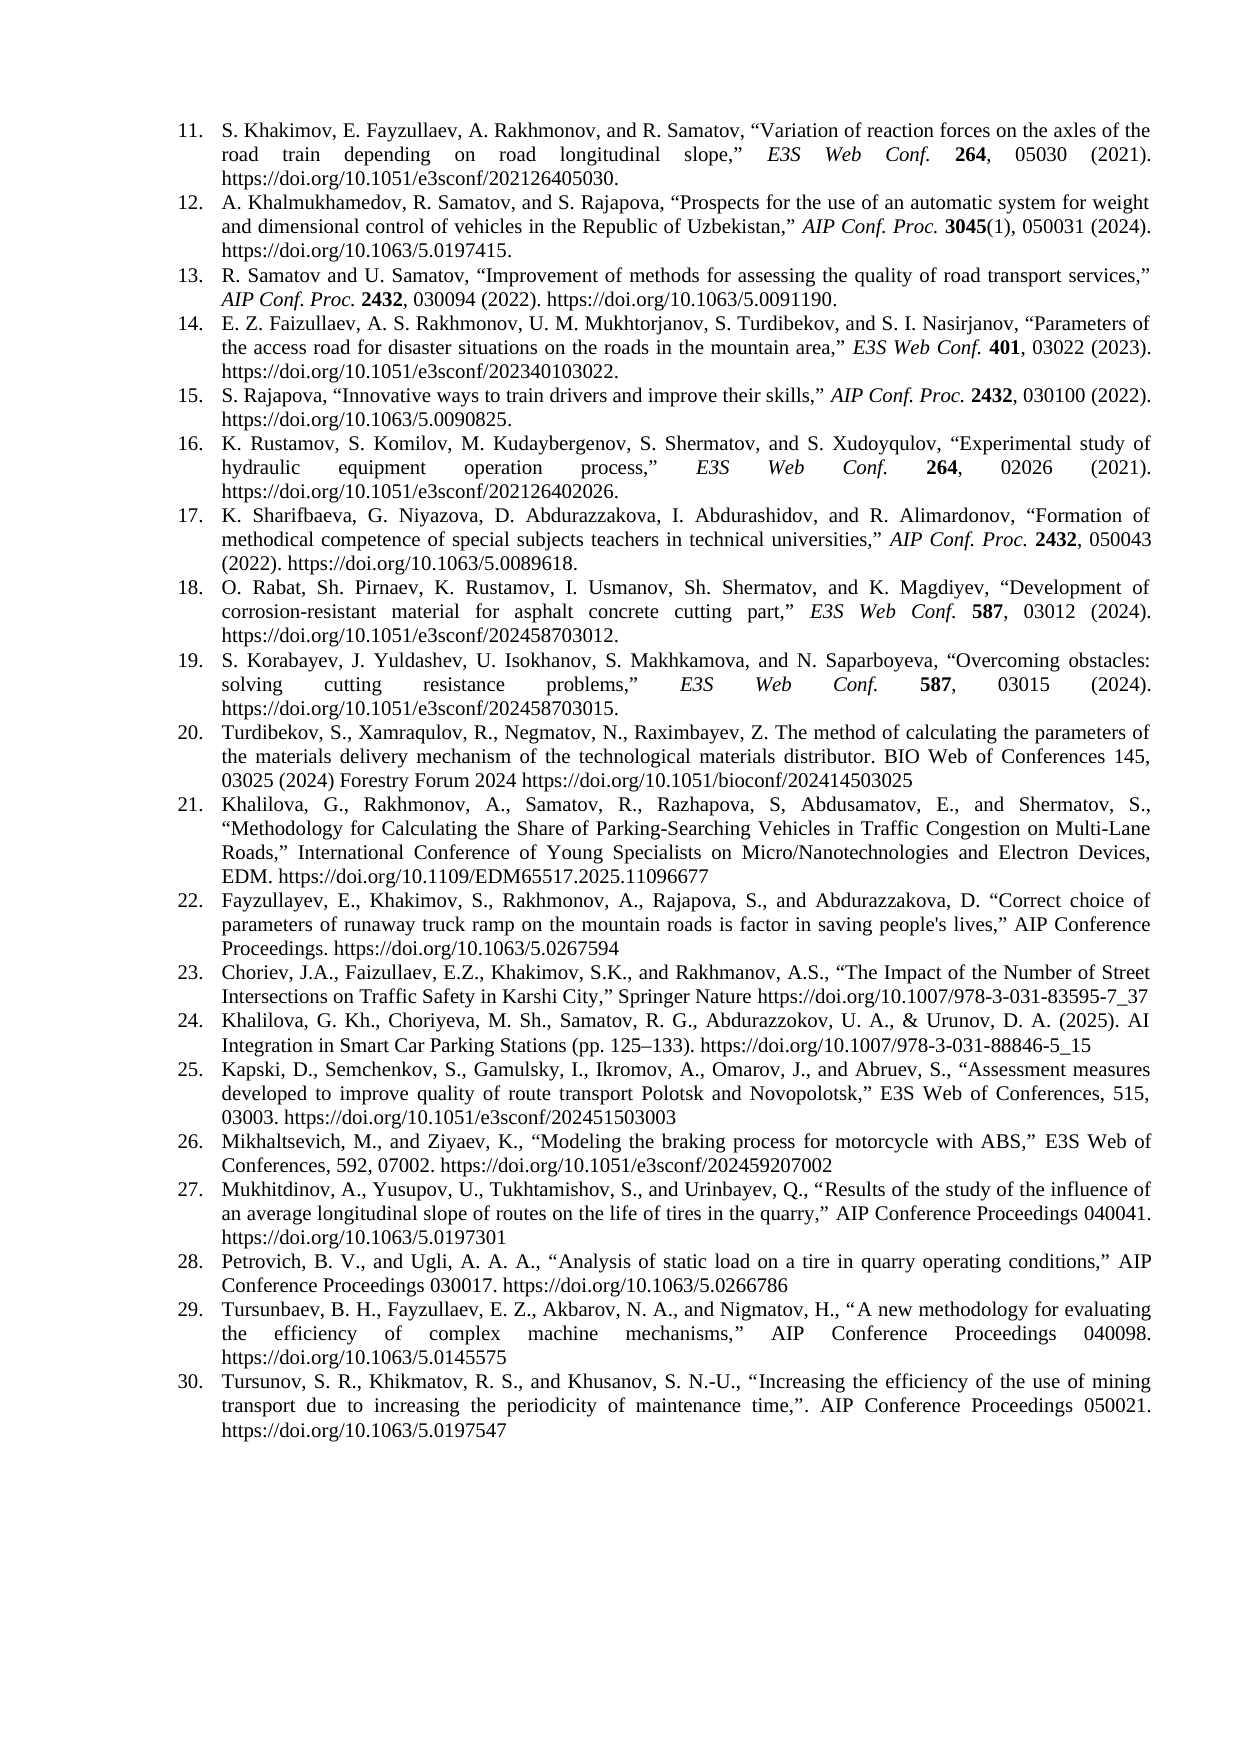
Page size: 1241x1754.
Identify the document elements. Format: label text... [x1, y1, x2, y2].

list Mikhaltsevich, M., and Ziyaev, K., “Modeling the braking process for motorcycle with ABS,” E3S Web of Conferences, 592, 07002. https://doi.org/10.1051/e3sconf/202459207002 [177, 1129, 1152, 1177]
list Khalilova, G. Kh., Choriyeva, M. Sh., Samatov, R. G., Abdurazzokov, U. A., & Urunov, D. A. (2025). AI Integration in Smart Car Parking Stations (pp. 125–133). https://doi.org/10.1007/978-3-031-88846-5_15 [177, 1008, 1152, 1057]
list A. Khalmukhamedov, R. Samatov, and S. Rajapova, “Prospects for the use of an automatic system for weight and dimensional control of vehicles in the Republic of Uzbekistan,” AIP Conf. Proc. 3045(1), 050031 (2024). https://doi.org/10.1063/5.0197415. [177, 190, 1152, 262]
list Petrovich, B. V., and Ugli, A. A. A., “Analysis of static load on a tire in quarry operating conditions,” AIP Conference Proceedings 030017. https://doi.org/10.1063/5.0266786 [177, 1249, 1152, 1297]
list Khalilova, G., Rakhmonov, A., Samatov, R., Razhapova, S, Abdusamatov, E., and Shermatov, S., “Methodology for Calculating the Share of Parking-Searching Vehicles in Traffic Congestion on Multi-Lane Roads,” International Conference of Young Specialists on Micro/Nanotechnologies and Electron Devices, EDM. https://doi.org/10.1109/EDM65517.2025.11096677 [177, 792, 1152, 888]
list S. Korabayev, J. Yuldashev, U. Isokhanov, S. Makhkamova, and N. Saparboyeva, “Overcoming obstacles: solving cutting resistance problems,” E3S Web Conf. 587, 03015 (2024). https://doi.org/10.1051/e3sconf/202458703015. [177, 647, 1152, 720]
list Turdibekov, S., Xamraqulov, R., Negmatov, N., Raximbayev, Z. The method of calculating the parameters of the materials delivery mechanism of the technological materials distributor. BIO Web of Conferences 145, 03025 (2024) Forestry Forum 2024 https://doi.org/10.1051/bioconf/202414503025 [177, 720, 1152, 792]
list Fayzullayev, E., Khakimov, S., Rakhmonov, A., Rajapova, S., and Abdurazzakova, D. “Correct choice of parameters of runaway truck ramp on the mountain roads is factor in saving people's lives,” AIP Conference Proceedings. https://doi.org/10.1063/5.0267594 [177, 888, 1152, 960]
list Choriev, J.A., Faizullaev, E.Z., Khakimov, S.K., and Rakhmanov, A.S., “The Impact of the Number of Street Intersections on Traffic Safety in Karshi City,” Springer Nature https://doi.org/10.1007/978-3-031-83595-7_37 [177, 960, 1152, 1008]
list E. Z. Faizullaev, A. S. Rakhmonov, U. M. Mukhtorjanov, S. Turdibekov, and S. I. Nasirjanov, “Parameters of the access road for disaster situations on the roads in the mountain area,” E3S Web Conf. 401, 03022 (2023). https://doi.org/10.1051/e3sconf/202340103022. [177, 311, 1152, 383]
list Tursunbaev, B. H., Fayzullaev, E. Z., Akbarov, N. A., and Nigmatov, H., “A new methodology for evaluating the efficiency of complex machine mechanisms,” AIP Conference Proceedings 040098. https://doi.org/10.1063/5.0145575 [177, 1297, 1152, 1369]
list S. Rajapova, “Innovative ways to train drivers and improve their skills,” AIP Conf. Proc. 2432, 030100 (2022). https://doi.org/10.1063/5.0090825. [177, 383, 1152, 431]
list Kapski, D., Semchenkov, S., Gamulsky, I., Ikromov, A., Omarov, J., and Abruev, S., “Assessment measures developed to improve quality of route transport Polotsk and Novopolotsk,” E3S Web of Conferences, 515, 03003. https://doi.org/10.1051/e3sconf/202451503003 [177, 1057, 1152, 1129]
list R. Samatov and U. Samatov, “Improvement of methods for assessing the quality of road transport services,” AIP Conf. Proc. 2432, 030094 (2022). https://doi.org/10.1063/5.0091190. [177, 262, 1152, 311]
list O. Rabat, Sh. Pirnaev, K. Rustamov, I. Usmanov, Sh. Shermatov, and K. Magdiyev, “Development of corrosion-resistant material for asphalt concrete cutting part,” E3S Web Conf. 587, 03012 (2024). https://doi.org/10.1051/e3sconf/202458703012. [177, 575, 1152, 647]
list S. Khakimov, E. Fayzullaev, A. Rakhmonov, and R. Samatov, “Variation of reaction forces on the axles of the road train depending on road longitudinal slope,” E3S Web Conf. 264, 05030 (2021). https://doi.org/10.1051/e3sconf/202126405030. [177, 118, 1152, 190]
list K. Rustamov, S. Komilov, M. Kudaybergenov, S. Shermatov, and S. Xudoyqulov, “Experimental study of hydraulic equipment operation process,” E3S Web Conf. 264, 02026 (2021). https://doi.org/10.1051/e3sconf/202126402026. [177, 431, 1152, 503]
list Mukhitdinov, A., Yusupov, U., Tukhtamishov, S., and Urinbayev, Q., “Results of the study of the influence of an average longitudinal slope of routes on the life of tires in the quarry,” AIP Conference Proceedings 040041. https://doi.org/10.1063/5.0197301 [177, 1177, 1152, 1249]
list K. Sharifbaeva, G. Niyazova, D. Abdurazzakova, I. Abdurashidov, and R. Alimardonov, “Formation of methodical competence of special subjects teachers in technical universities,” AIP Conf. Proc. 2432, 050043 (2022). https://doi.org/10.1063/5.0089618. [177, 503, 1152, 575]
list Tursunov, S. R., Khikmatov, R. S., and Khusanov, S. N.-U., “Increasing the efficiency of the use of mining transport due to increasing the periodicity of maintenance time,”. AIP Conference Proceedings 050021. https://doi.org/10.1063/5.0197547 [177, 1369, 1152, 1442]
